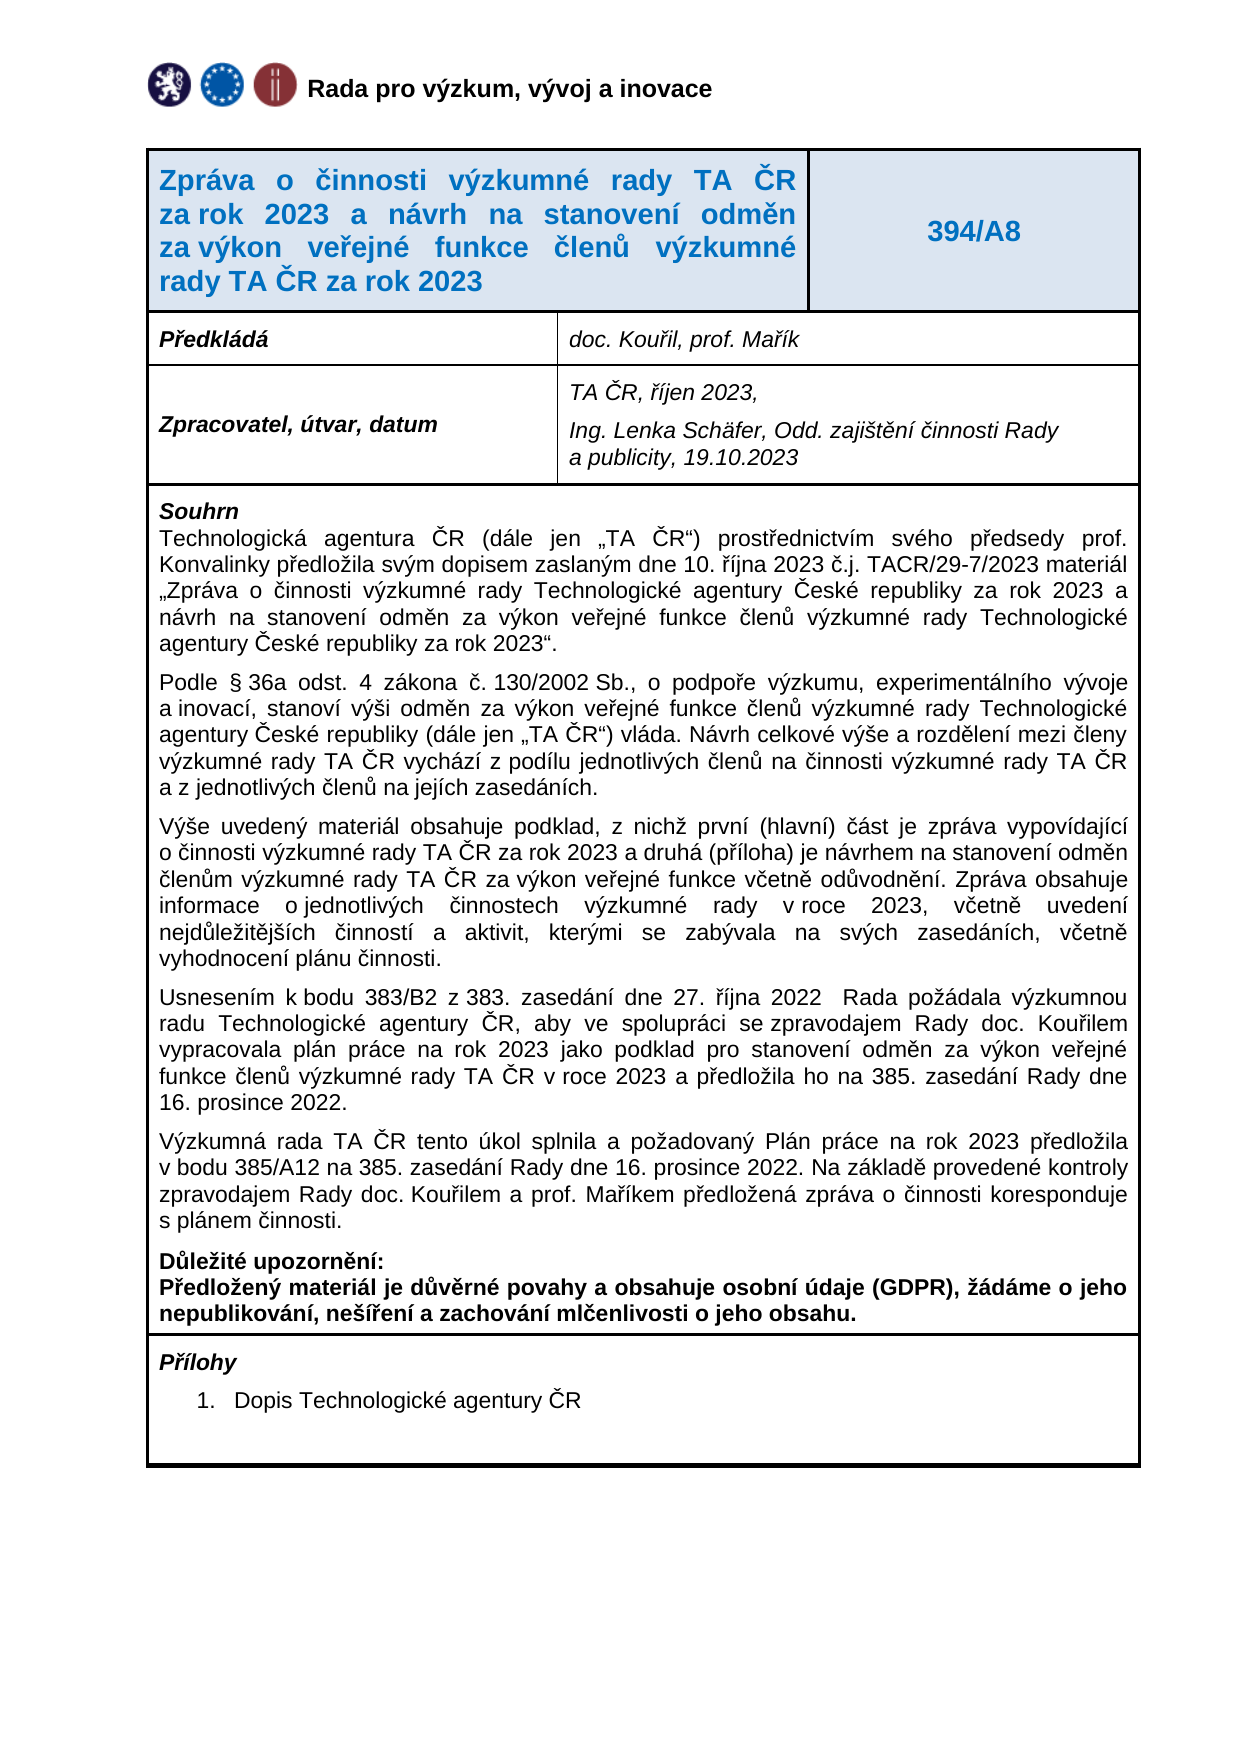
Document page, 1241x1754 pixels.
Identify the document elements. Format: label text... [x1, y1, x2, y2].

table_cell Předkládá [149, 313, 557, 364]
table_cell Přílohy Dopis Technologické agentury ČR [149, 1336, 1138, 1463]
picture [147, 62, 298, 108]
table_cell TA ČR, říjen 2023, Ing. Lenka Schäfer, Odd. zajištění činnosti Rady a publicity, 19.10.2023 [558, 366, 1138, 482]
table_cell doc. Kouřil, prof. Mařík [558, 313, 1138, 364]
table_header 394/A8 [810, 151, 1138, 310]
table_cell Zpracovatel, útvar, datum [149, 366, 557, 482]
table_cell Souhrn Technologická agentura ČR (dále jen „TA ČR“) prostřednictvím svého předsedy prof. Konvalinky předložila svým dopisem zaslaným dne 10. října 2023 č.j. TACR/29-7/2023 materiál „Zpráva o činnosti výzkumné rady Technologické agentury České republiky za rok 2023 a návrh na stanovení odměn za výkon veřejné funkce členů výzkumné rady Technologické agentury České republiky za rok 2023“. Podle § 36a odst. 4 zákona č. 130/2002 Sb., o podpoře výzkumu, experimentálního vývoje a inovací, stanoví výši odměn za výkon veřejné funkce členů výzkumné rady Technologické agentury České republiky (dále jen „TA ČR“) vláda. Návrh celkové výše a rozdělení mezi členy výzkumné rady TA ČR vychází z podílu jednotlivých členů na činnosti výzkumné rady TA ČR a z jednotlivých členů na jejích zasedáních. Výše uvedený materiál obsahuje podklad, z nichž první (hlavní) část je zpráva vypovídající o činnosti výzkumné rady TA ČR za rok 2023 a druhá (příloha) je návrhem na stanovení odměn členům výzkumné rady TA ČR za výkon veřejné funkce včetně odůvodnění. Zpráva obsahuje informace o jednotlivých činnostech výzkumné rady v roce 2023, včetně uvedení nejdůležitějších činností a aktivit, kterými se zabývala na svých zasedáních, včetně vyhodnocení plánu činnosti. Usnesením k bodu 383/B2 z 383. zasedání dne 27. října 2022 Rada požádala výzkumnou radu Technologické agentury ČR, aby ve spolupráci se zpravodajem Rady doc. Kouřilem vypracovala plán práce na rok 2023 jako podklad pro stanovení odměn za výkon veřejné funkce členů výzkumné rady TA ČR v roce 2023 a předložila ho na 385. zasedání Rady dne 16. prosince 2022. Výzkumná rada TA ČR tento úkol splnila a požadovaný Plán práce na rok 2023 předložila v bodu 385/A12 na 385. zasedání Rady dne 16. prosince 2022. Na základě provedené kontroly zpravodajem Rady doc. Kouřilem a prof. Maříkem předložená zpráva o činnosti koresponduje s plánem činnosti. Důležité upozornění: Předložený materiál je důvěrné povahy a obsahuje osobní údaje (GDPR), žádáme o jeho nepublikování, nešíření a zachování mlčenlivosti o jeho obsahu. [149, 486, 1138, 1333]
table_header Zpráva o činnosti výzkumné rady TA ČR za rok 2023 a návrh na stanovení odměn za výkon veřejné funkce členů výzkumné rady TA ČR za rok 2023 [149, 151, 807, 310]
